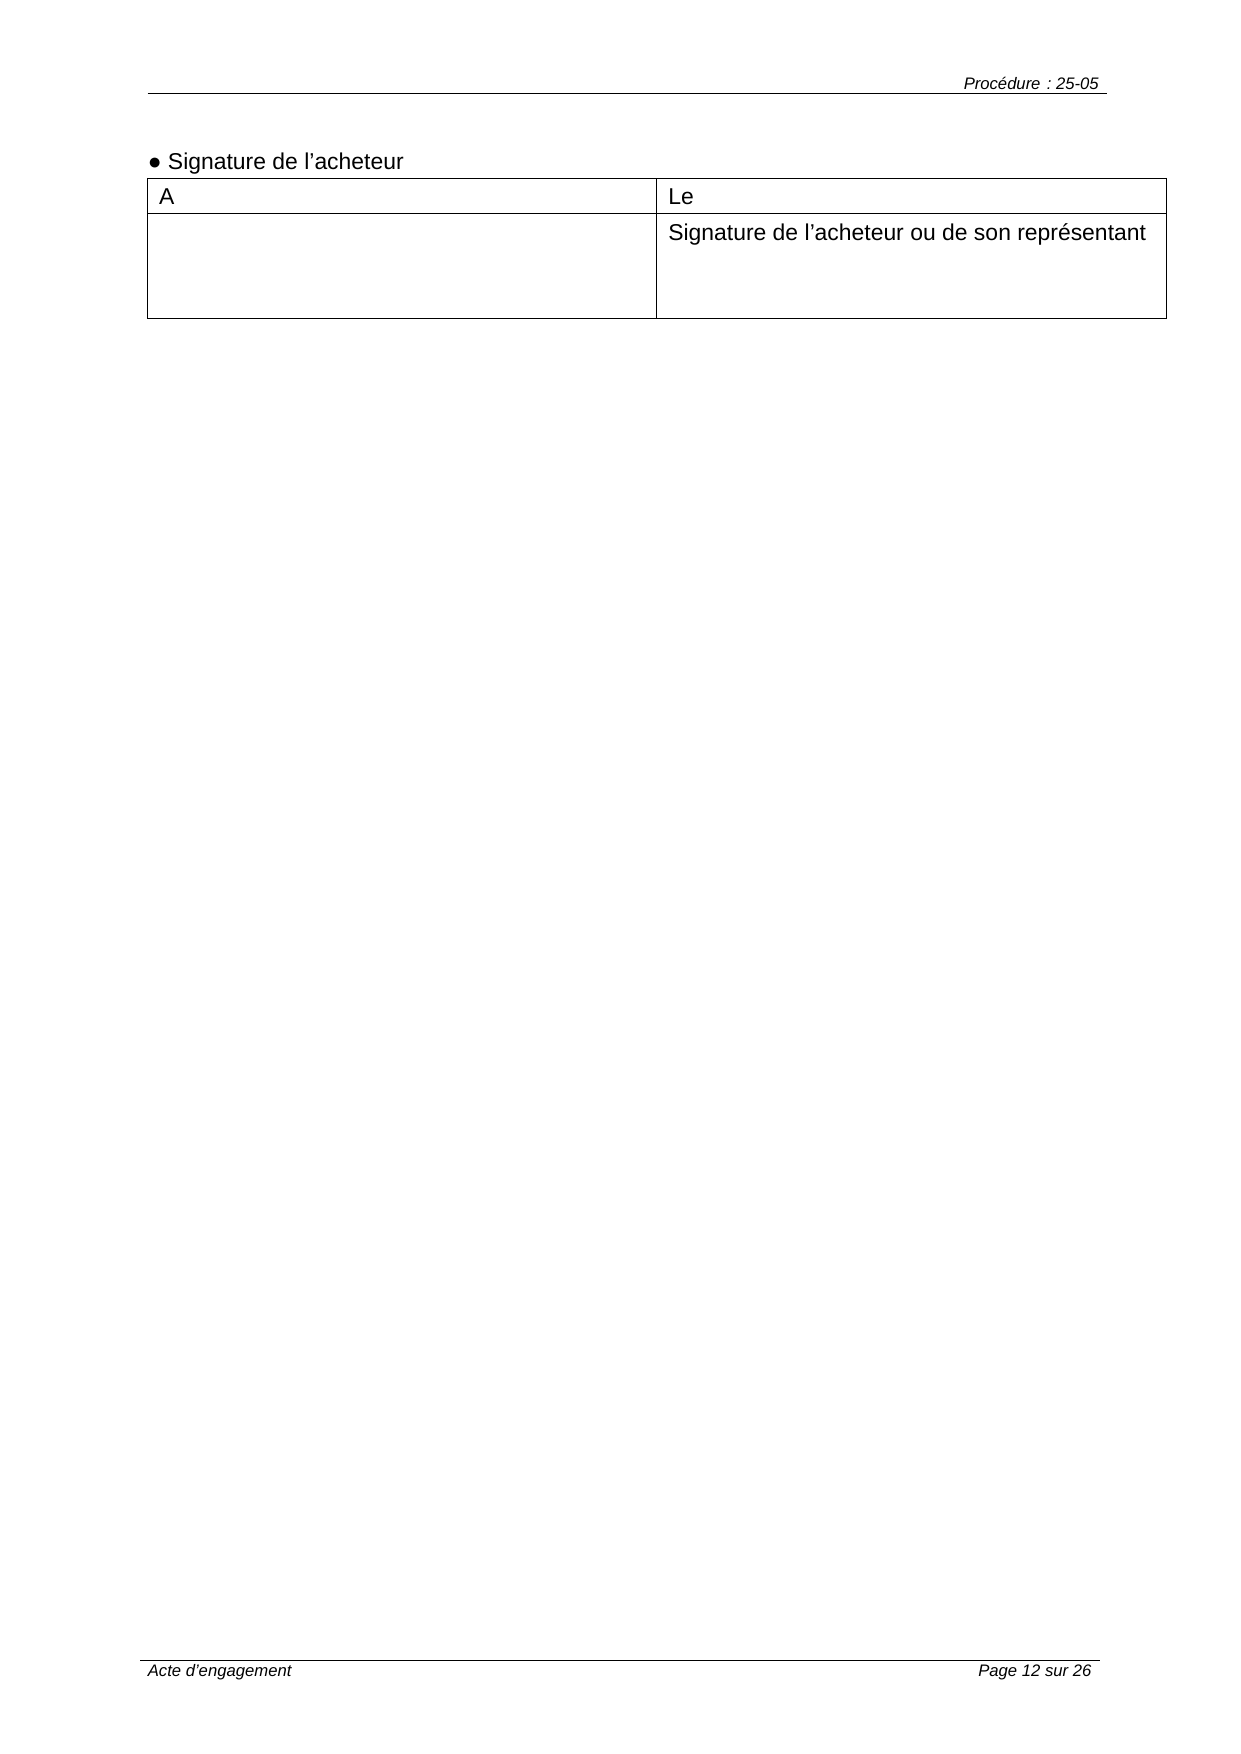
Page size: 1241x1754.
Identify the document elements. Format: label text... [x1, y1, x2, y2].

table_cell [148, 214, 656, 317]
table_cell Signature de l’acheteur ou de son représentant [657, 214, 1166, 317]
table_header Le [657, 179, 1166, 213]
text ● Signature de l’acheteur [148, 148, 1093, 174]
table_header A [148, 179, 656, 213]
